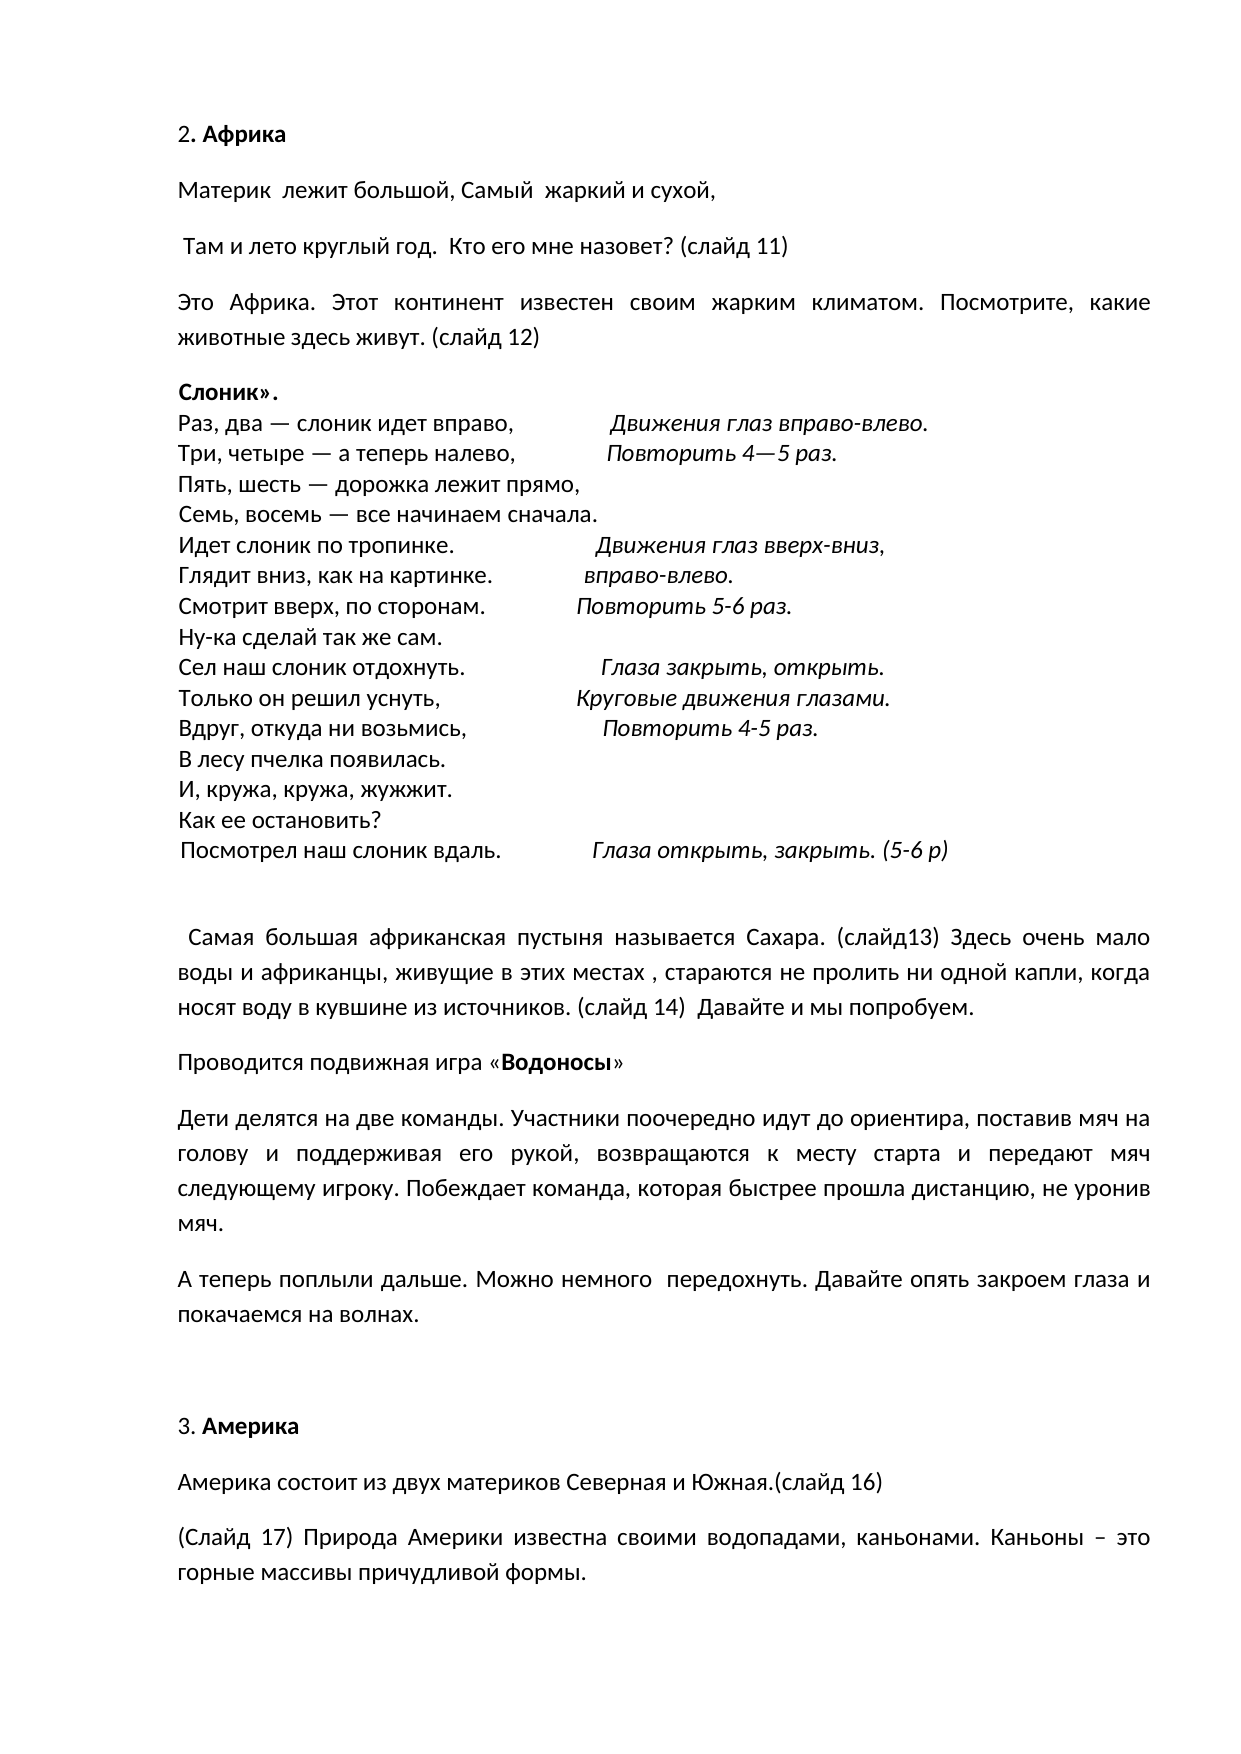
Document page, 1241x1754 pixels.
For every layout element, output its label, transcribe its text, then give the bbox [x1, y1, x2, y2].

text Пять, шесть — дорожка лежит прямо, [178, 468, 1151, 498]
text Идет слоник по тропинке. Движения глаз вверх-вниз, [178, 529, 1152, 559]
text Сел наш слоник отдохнуть. Глаза закрыть, открыть. [178, 651, 1152, 682]
text Три, четыре — а теперь налево, Повторить 4—5 раз. [178, 437, 1151, 468]
text Только он решил уснуть, Круговые движения глазами. [178, 682, 1152, 712]
text Посмотрел наш слоник вдаль. Глаза открыть, закрыть. (5-6 р) [180, 834, 1152, 865]
text Дети делятся на две команды. Участники поочередно идут до ориентира, поставив мяч на голову и поддерживая его рукой, возвращаются к месту старта и передают мяч следующему игроку. Побеждает команда, которая быстрее прошла дистанцию, не уронив мяч. [177, 1102, 1152, 1238]
text Америка состоит из двух материков Северная и Южная.(слайд 16) [177, 1466, 1152, 1496]
text Слоник». [179, 376, 1152, 407]
text Смотрит вверх, по сторонам. Повторить 5-6 раз. [178, 590, 1152, 621]
text Семь, восемь — все начинаем сначала. [179, 498, 1152, 529]
text Раз, два — слоник идет вправо, Движения глаз вправо-влево. [178, 407, 1151, 437]
text 2. Африка [177, 118, 1152, 149]
text Материк лежит большой, Самый жаркий и сухой, [177, 174, 1152, 204]
text Самая большая африканская пустыня называется Сахара. (слайд13) Здесь очень мало воды и африканцы, живущие в этих местах , стараются не пролить ни одной капли, когда носят воду в кувшине из источников. (слайд 14) Давайте и мы попробуем. [177, 921, 1152, 1021]
text А теперь поплыли дальше. Можно немного передохнуть. Давайте опять закроем глаза и покачаемся на волнах. [177, 1263, 1152, 1329]
text Как ее остановить? [178, 804, 1152, 834]
text В лесу пчелка появилась. [178, 743, 1152, 773]
text 3. Америка [177, 1410, 1152, 1440]
text (Слайд 17) Природа Америки известна своими водопадами, каньонами. Каньоны – это горные массивы причудливой формы. [177, 1521, 1152, 1587]
text Это Африка. Этот континент известен своим жарким климатом. Посмотрите, какие животные здесь живут. (слайд 12) [177, 286, 1152, 351]
text Там и лето круглый год. Кто его мне назовет? (слайд 11) [177, 230, 1152, 260]
text И, кружа, кружа, жужжит. [178, 773, 1152, 804]
text Ну-ка сделай так же сам. [178, 621, 1152, 651]
text Вдруг, откуда ни возьмись, Повторить 4-5 раз. [178, 712, 1152, 743]
text Проводится подвижная игра «Водоносы» [177, 1046, 1152, 1077]
text Глядит вниз, как на картинке. вправо-влево. [178, 559, 1152, 590]
